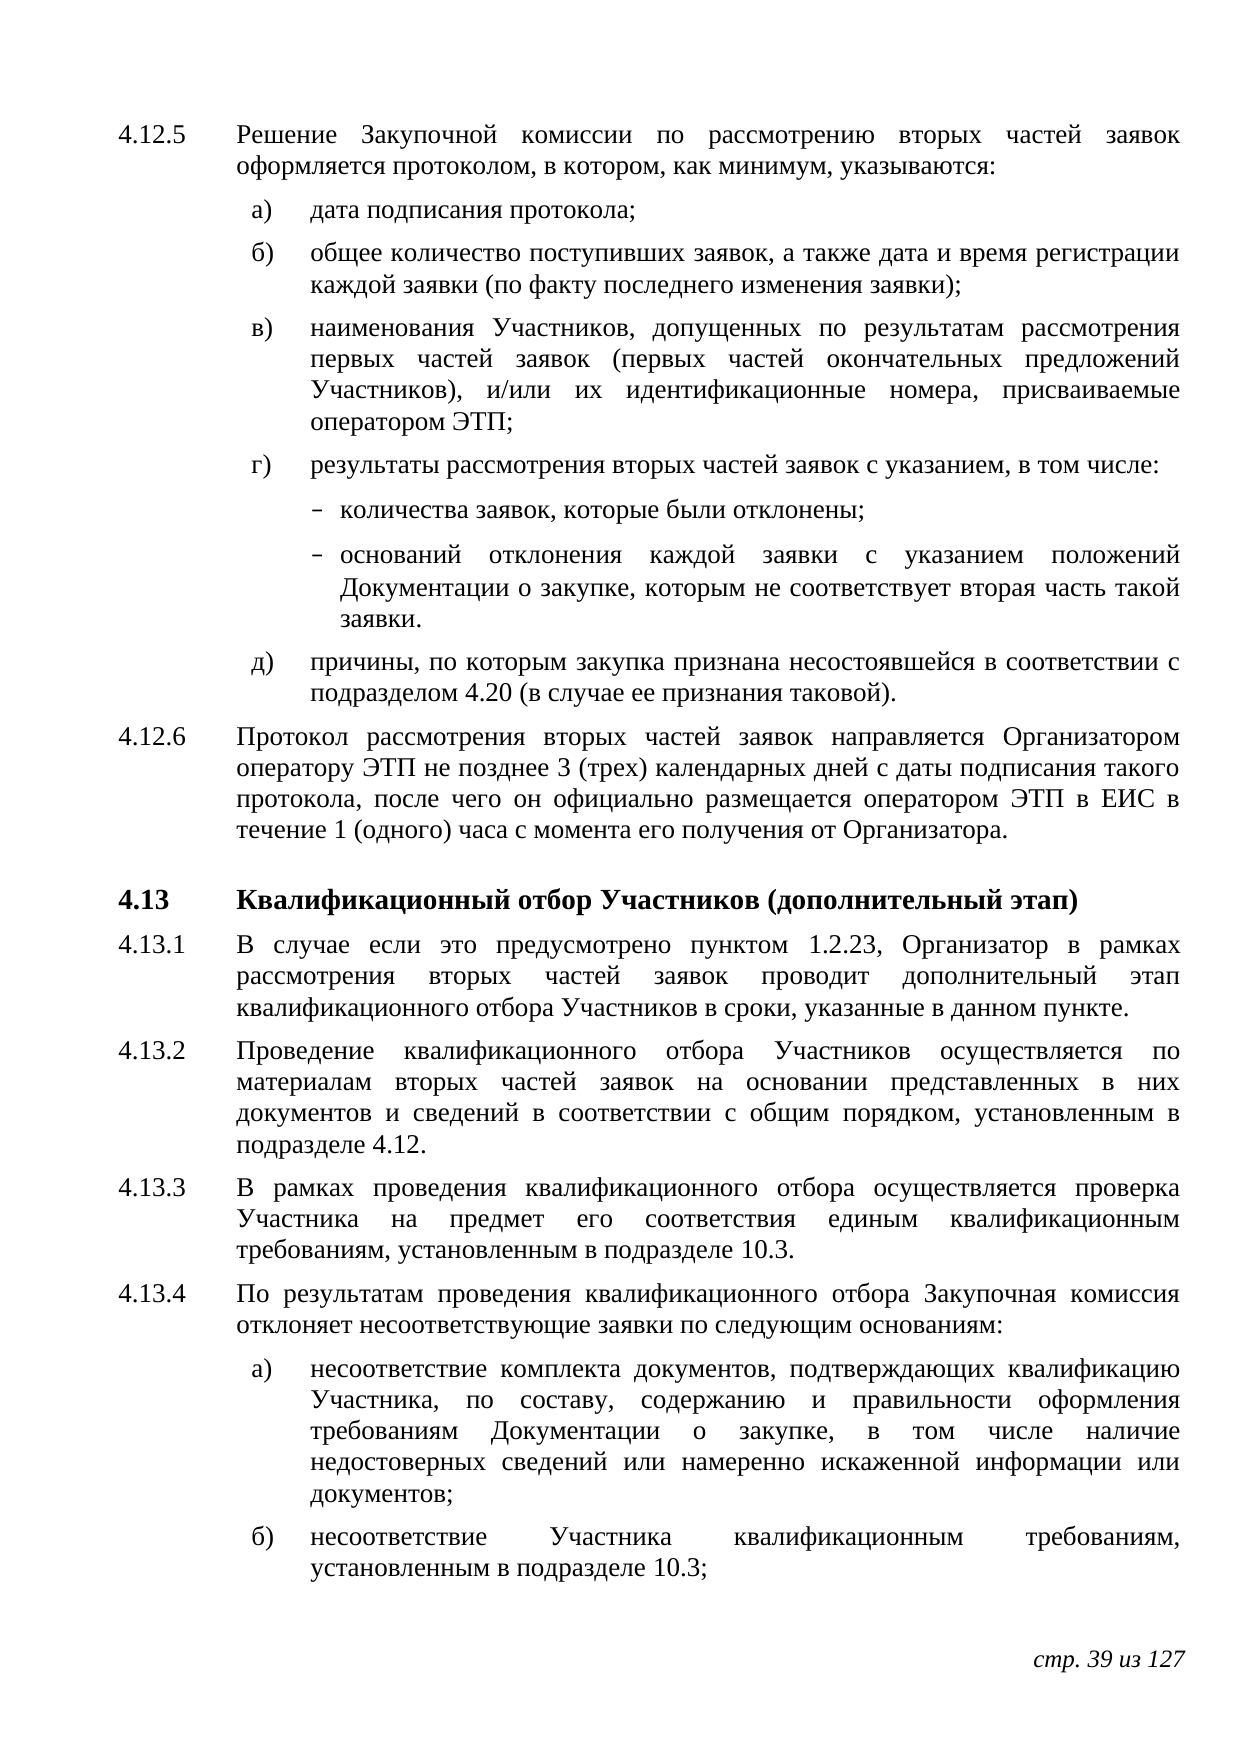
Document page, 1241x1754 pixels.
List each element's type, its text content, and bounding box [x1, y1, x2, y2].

text По результатам проведения квалификационного отбора Закупочная комиссия отклоняет несоответствующие заявки по следующим основаниям: [118, 1277, 1181, 1339]
list дата подписания протокола; [251, 193, 1181, 224]
text В рамках проведения квалификационного отбора осуществляется проверка Участника на предмет его соответствия единым квалификационным требованиям, установленным в подразделе 10.3. [118, 1171, 1181, 1265]
subtitle Квалификационный отбор Участников (дополнительный этап) [118, 882, 1181, 916]
list наименования Участников, допущенных по результатам рассмотрения первых частей заявок (первых частей окончательных предложений Участников), и/или их идентификационные номера, присваиваемые оператором ЭТП; [251, 311, 1181, 436]
text Протокол рассмотрения вторых частей заявок направляется Организатором оператору ЭТП не позднее 3 (трех) календарных дней с даты подписания такого протокола, после чего он официально размещается оператором ЭТП в ЕИС в течение 1 (одного) часа с момента его получения от Организатора. [118, 720, 1181, 845]
text Проведение квалификационного отбора Участников осуществляется по материалам вторых частей заявок на основании представленных в них документов и сведений в соответствии с общим порядком, установленным в подразделе 4.12. [118, 1034, 1181, 1159]
list Решение Закупочной комиссии по рассмотрению вторых частей заявок оформляется протоколом, в котором, как минимум, указываются: [118, 118, 1181, 180]
text несоответствие комплекта документов, подтверждающих квалификацию Участника, по составу, содержанию и правильности оформления требованиям Документации о закупке, в том числе наличие недостоверных сведений или намеренно искаженной информации или документов; [251, 1352, 1181, 1508]
text В случае если это предусмотрено пунктом 1.2.23, Организатор в рамках рассмотрения вторых частей заявок проводит дополнительный этап квалификационного отбора Участников в сроки, указанные в данном пункте. [118, 928, 1181, 1022]
text несоответствие Участника квалификационным требованиям, установленным в подразделе 10.3; [251, 1520, 1181, 1583]
list общее количество поступивших заявок, а также дата и время регистрации каждой заявки (по факту последнего изменения заявки); [251, 237, 1181, 299]
list причины, по которым закупка признана несостоявшейся в соответствии с подразделом 4.20 (в случае ее признания таковой). [251, 645, 1181, 708]
list оснований отклонения каждой заявки с указанием положений Документации о закупке, которым не соответствует вторая часть такой заявки. [310, 538, 1181, 633]
list количества заявок, которые были отклонены; [310, 492, 1181, 525]
list результаты рассмотрения вторых частей заявок с указанием, в том числе: [251, 448, 1181, 479]
